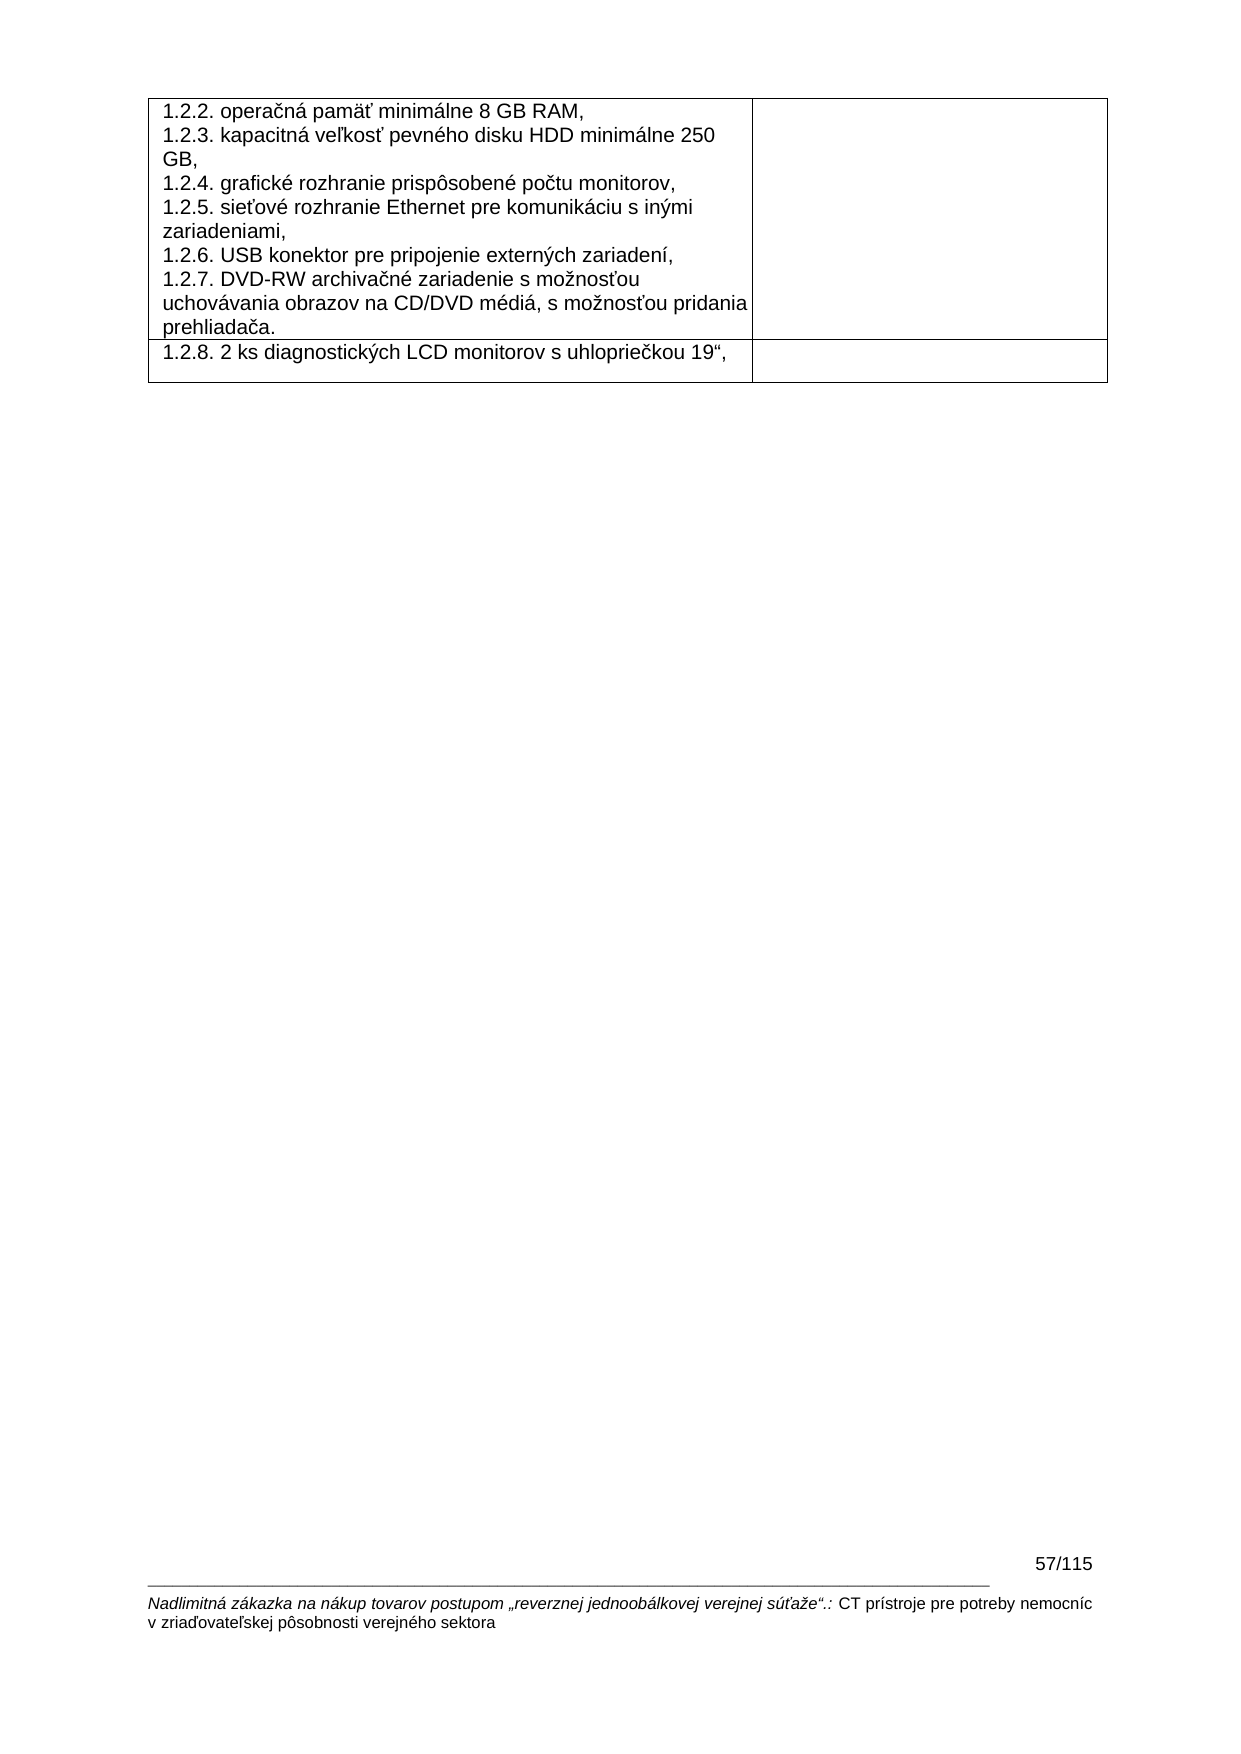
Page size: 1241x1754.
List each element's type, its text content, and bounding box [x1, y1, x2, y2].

table_cell 1.2.8. 2 ks diagnostických LCD monitorov s uhlopriečkou 19“, [149, 340, 752, 382]
table_cell [753, 340, 1107, 382]
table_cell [149, 99, 752, 338]
table_cell [753, 99, 1107, 338]
